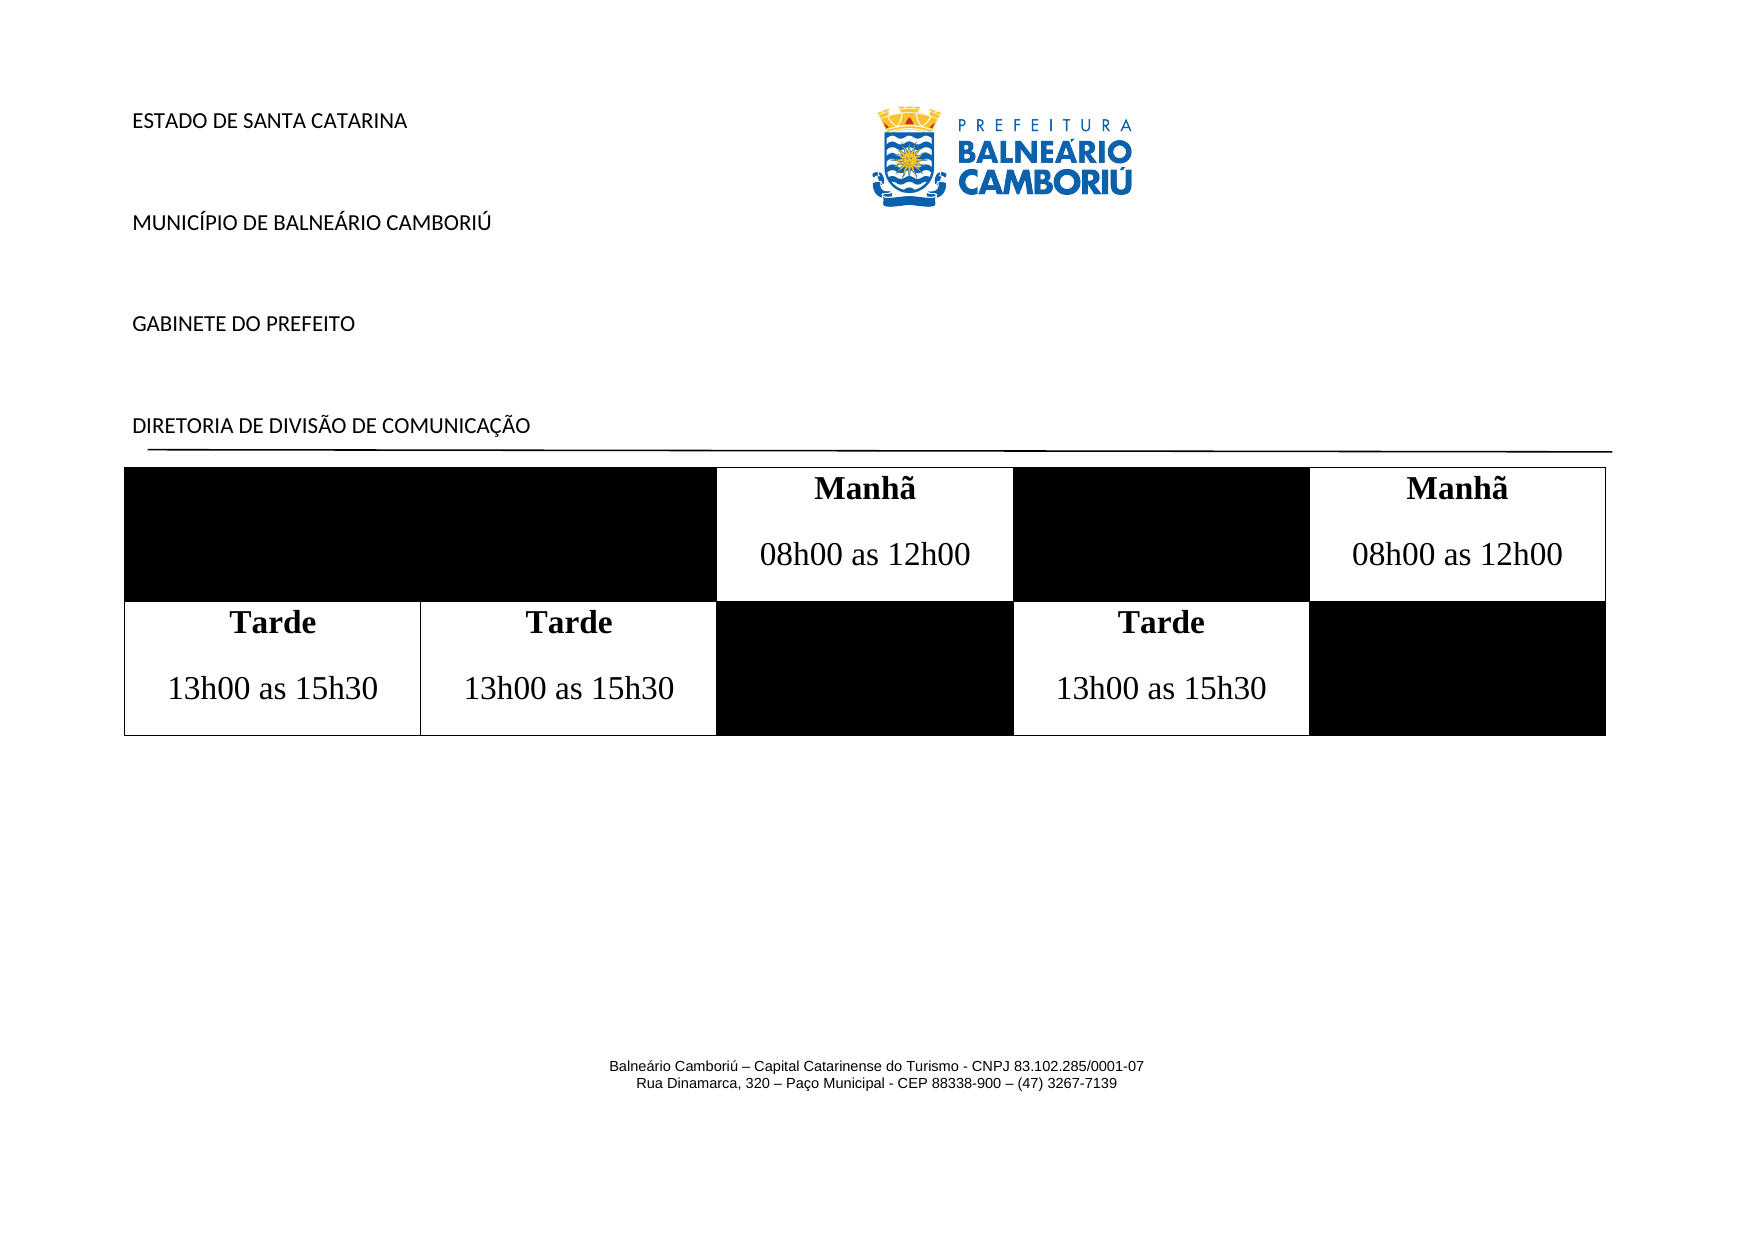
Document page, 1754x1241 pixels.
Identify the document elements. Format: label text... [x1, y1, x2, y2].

table_cell [125, 468, 420, 601]
table_cell [1310, 602, 1605, 735]
table_cell [1014, 468, 1309, 601]
table_cell Tarde 13h00 as 15h30 [125, 602, 420, 735]
picture [872, 106, 1132, 207]
table_cell Tarde 13h00 as 15h30 [421, 602, 716, 735]
table_cell Manhã 08h00 as 12h00 [717, 468, 1013, 601]
table_cell [421, 468, 716, 601]
table_cell Manhã 08h00 as 12h00 [1310, 468, 1605, 601]
table_cell [717, 602, 1013, 735]
table_cell Tarde 13h00 as 15h30 [1014, 602, 1309, 735]
